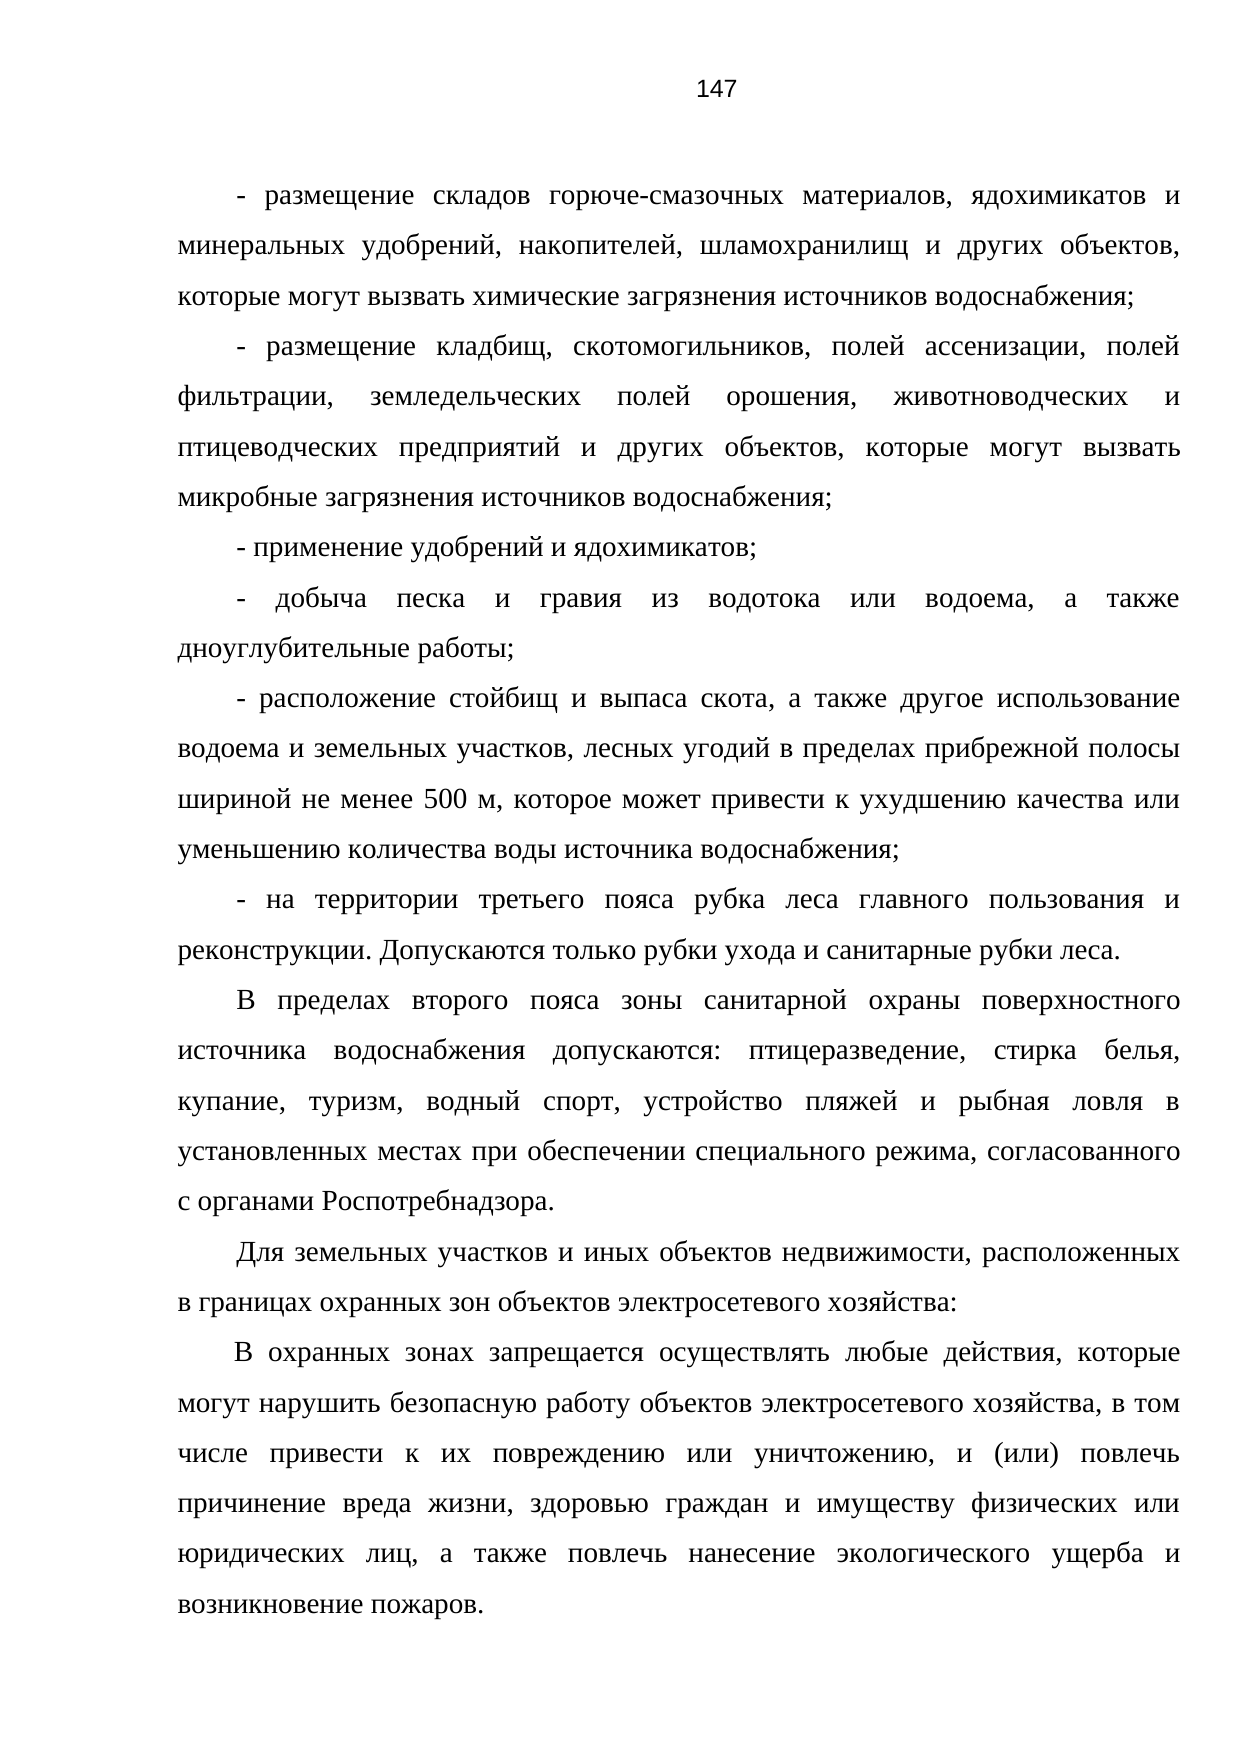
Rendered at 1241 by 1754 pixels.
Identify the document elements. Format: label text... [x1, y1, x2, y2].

text - добыча песка и гравия из водотока или водоема, а также дноуглубительные работы; [177, 580, 1181, 663]
text В охранных зонах запрещается осуществлять любые действия, которые могут нарушить безопасную работу объектов электросетевого хозяйства, в том числе привести к их повреждению или уничтожению, и (или) повлечь причинение вреда жизни, здоровью граждан и имуществу физических или юридических лиц, а также повлечь нанесение экологического ущерба и возникновение пожаров. [177, 1334, 1181, 1619]
text Для земельных участков и иных объектов недвижимости, расположенных в границах охранных зон объектов электросетевого хозяйства: [177, 1234, 1181, 1318]
text - размещение складов горюче-смазочных материалов, ядохимикатов и минеральных удобрений, накопителей, шламохранилищ и других объектов, которые могут вызвать химические загрязнения источников водоснабжения; [177, 177, 1181, 311]
text - на территории третьего пояса рубка леса главного пользования и реконструкции. Допускаются только рубки ухода и санитарные рубки леса. [177, 882, 1181, 965]
text - размещение кладбищ, скотомогильников, полей ассенизации, полей фильтрации, земледельческих полей орошения, животноводческих и птицеводческих предприятий и других объектов, которые могут вызвать микробные загрязнения источников водоснабжения; [177, 328, 1181, 513]
text - применение удобрений и ядохимикатов; [177, 529, 1181, 563]
text - расположение стойбищ и выпаса скота, а также другое использование водоема и земельных участков, лесных угодий в пределах прибрежной полосы шириной не менее , которое может привести к ухудшению качества или уменьшению количества воды источника водоснабжения; [177, 680, 1181, 865]
text В пределах второго пояса зоны санитарной охраны поверхностного источника водоснабжения допускаются: птицеразведение, стирка белья, купание, туризм, водный спорт, устройство пляжей и рыбная ловля в установленных местах при обеспечении специального режима, согласованного с органами Роспотребнадзора. [177, 982, 1181, 1217]
